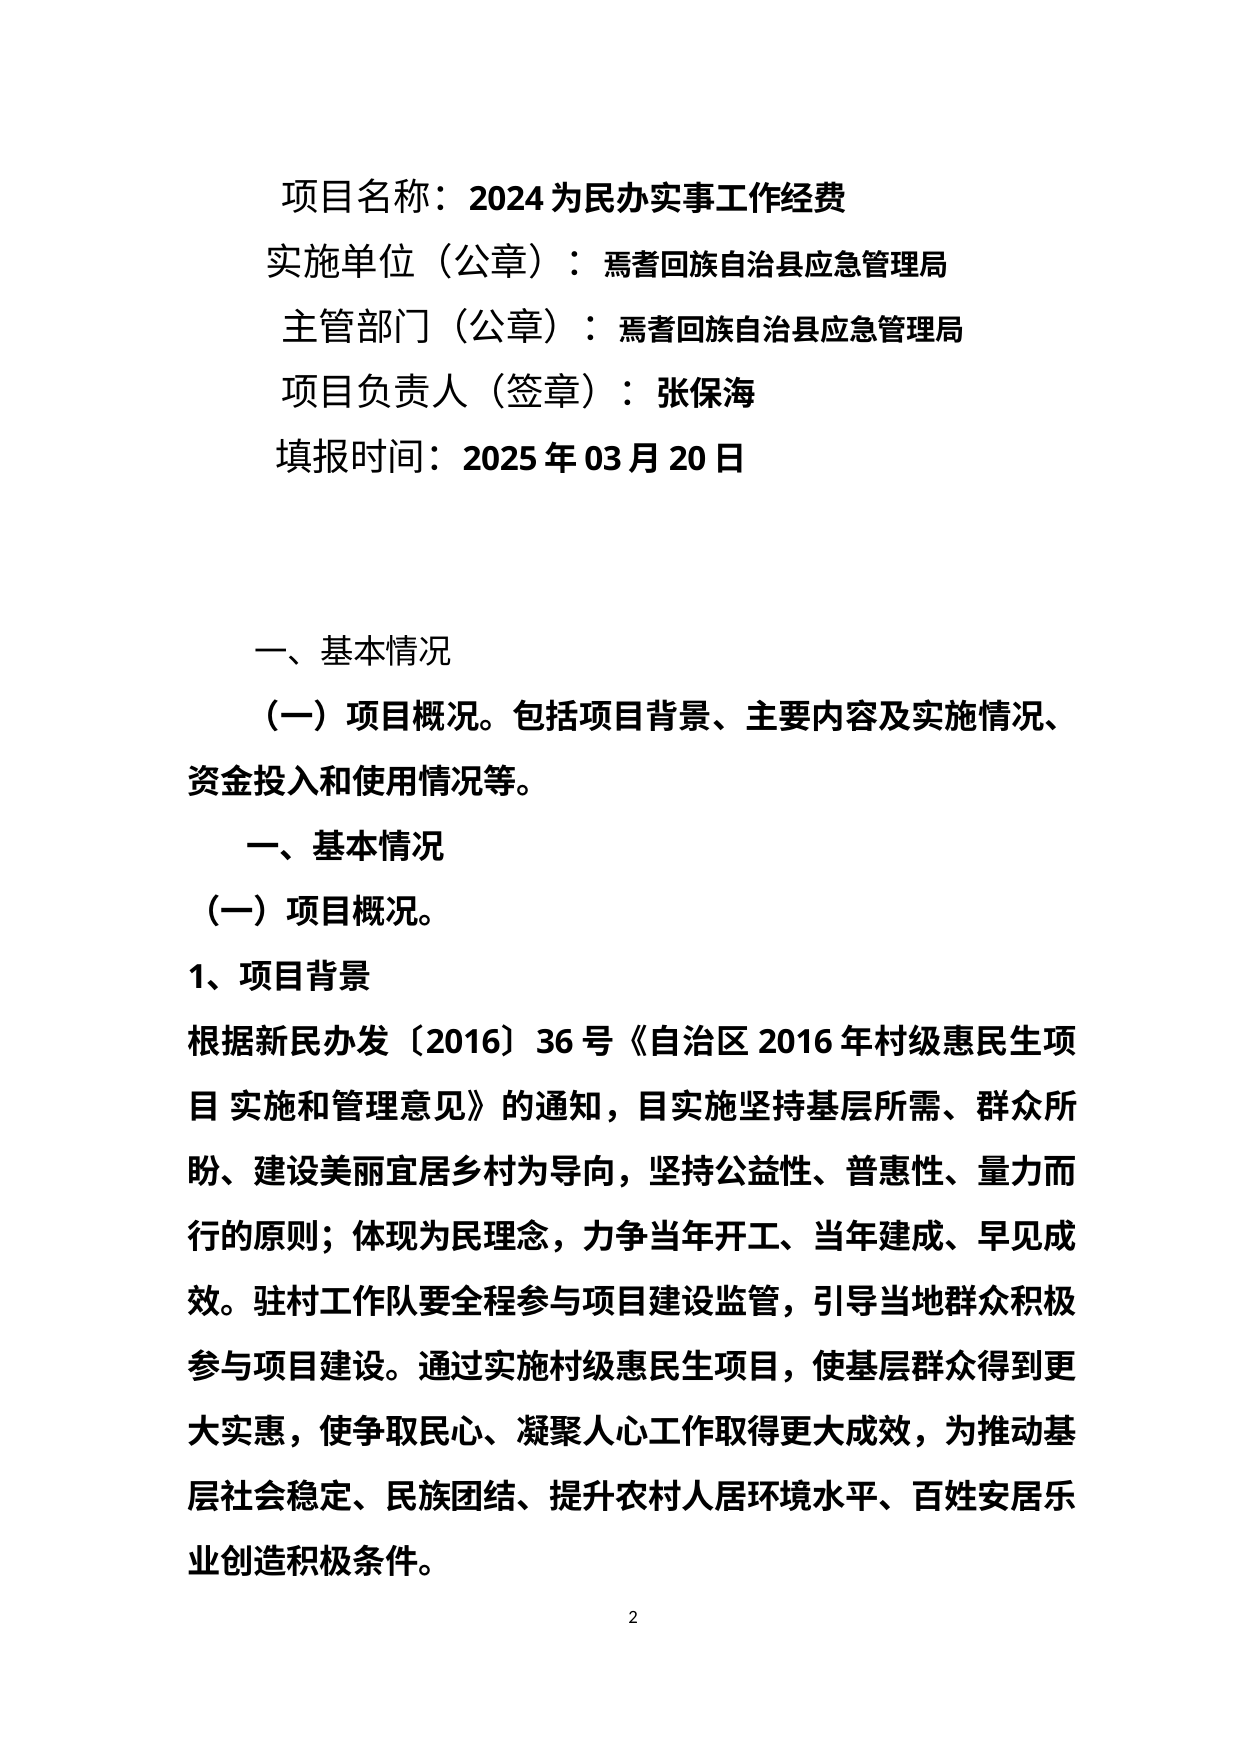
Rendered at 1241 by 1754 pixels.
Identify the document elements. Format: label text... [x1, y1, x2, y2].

text 实施单位（公章）：焉耆回族自治县应急管理局 [187, 227, 1078, 292]
text 一、基本情况 [187, 617, 1078, 682]
text 主管部门（公章）：焉耆回族自治县应急管理局 [187, 292, 1078, 357]
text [187, 812, 1078, 1592]
text （一）项目概况。包括项目背景、主要内容及实施情况、资金投入和使用情况等。 [187, 682, 1078, 812]
text 项目负责人（签章）：张保海 [187, 357, 1078, 422]
text 填报时间：2025年03月20日 [216, 422, 1078, 487]
text 项目名称：2024为民办实事工作经费 [187, 162, 1078, 227]
